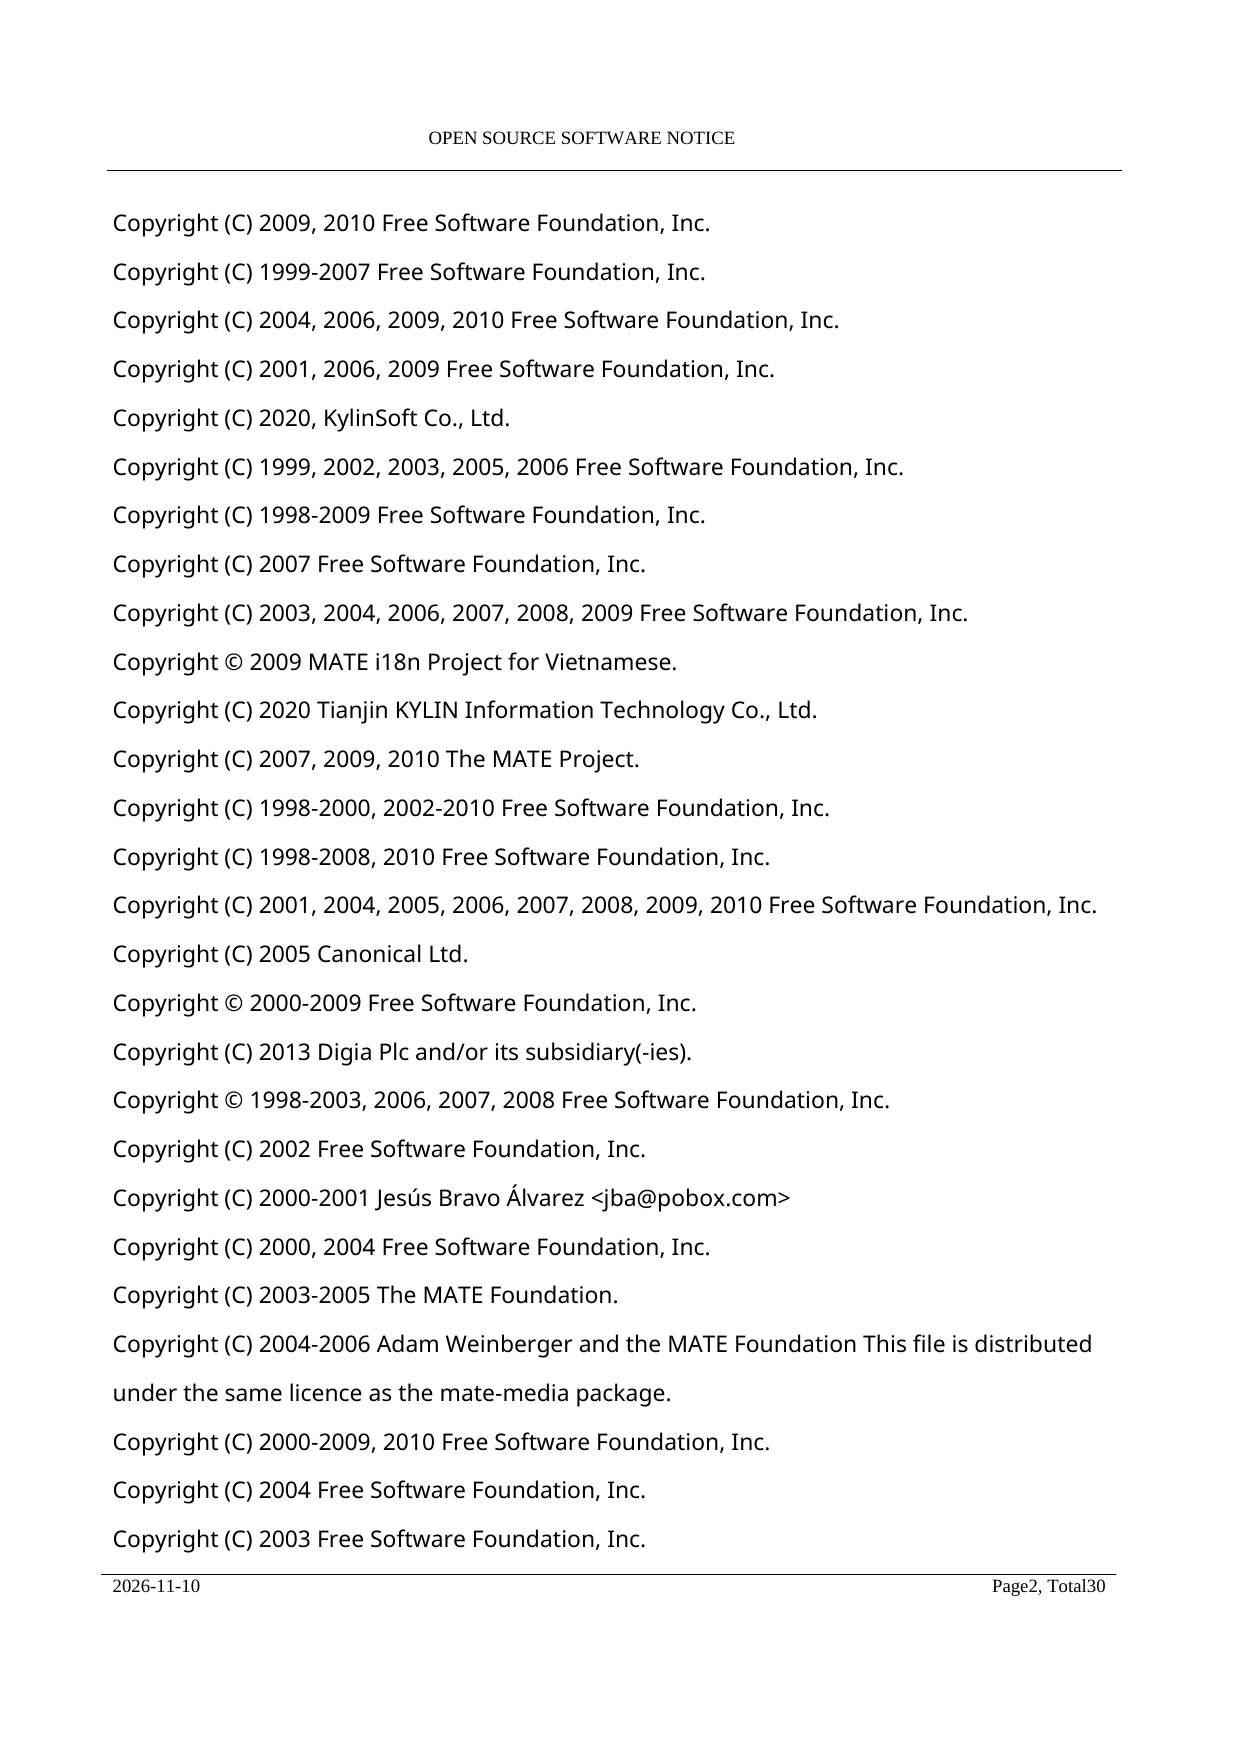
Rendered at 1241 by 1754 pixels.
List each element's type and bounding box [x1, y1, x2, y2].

text [112, 206, 1128, 1555]
